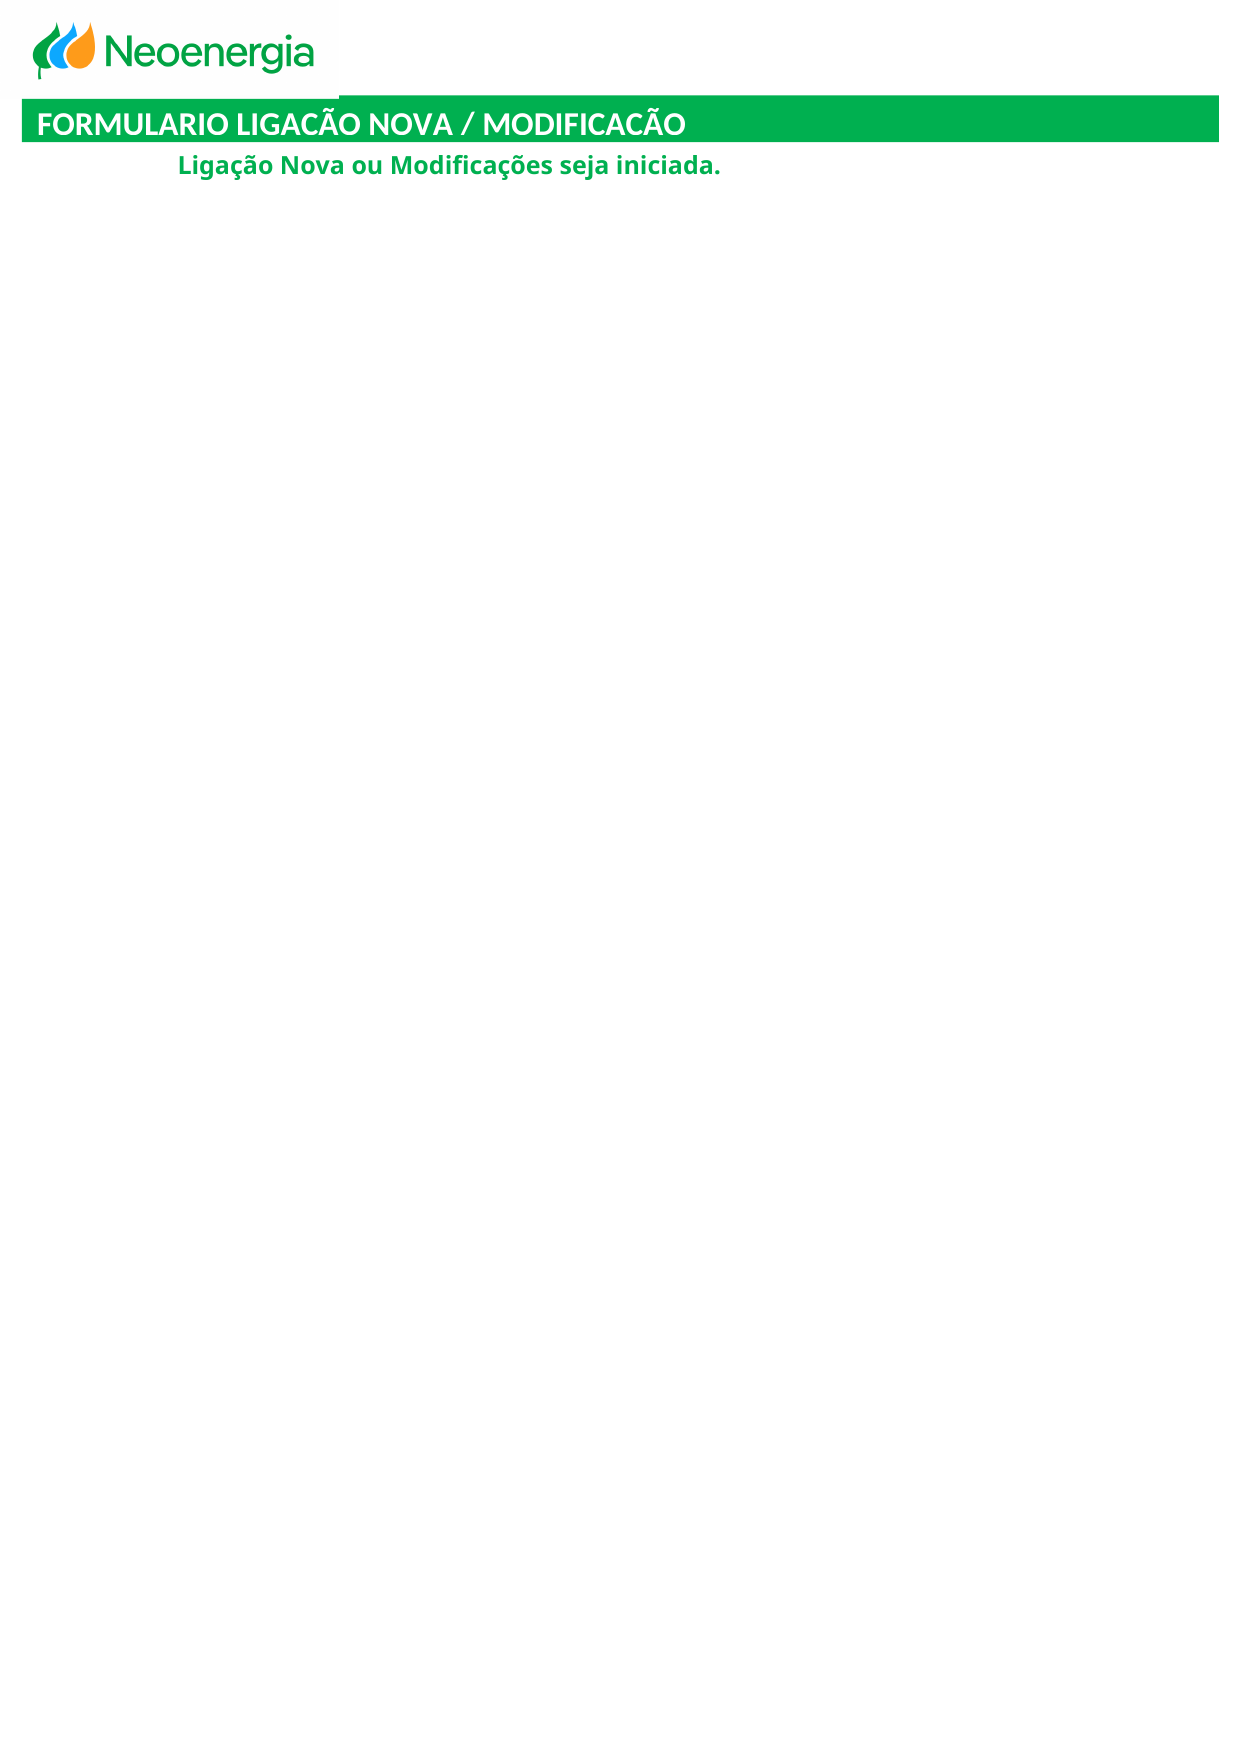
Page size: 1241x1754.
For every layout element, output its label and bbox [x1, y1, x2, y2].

picture [0, 0, 339, 99]
text [177, 148, 1063, 182]
